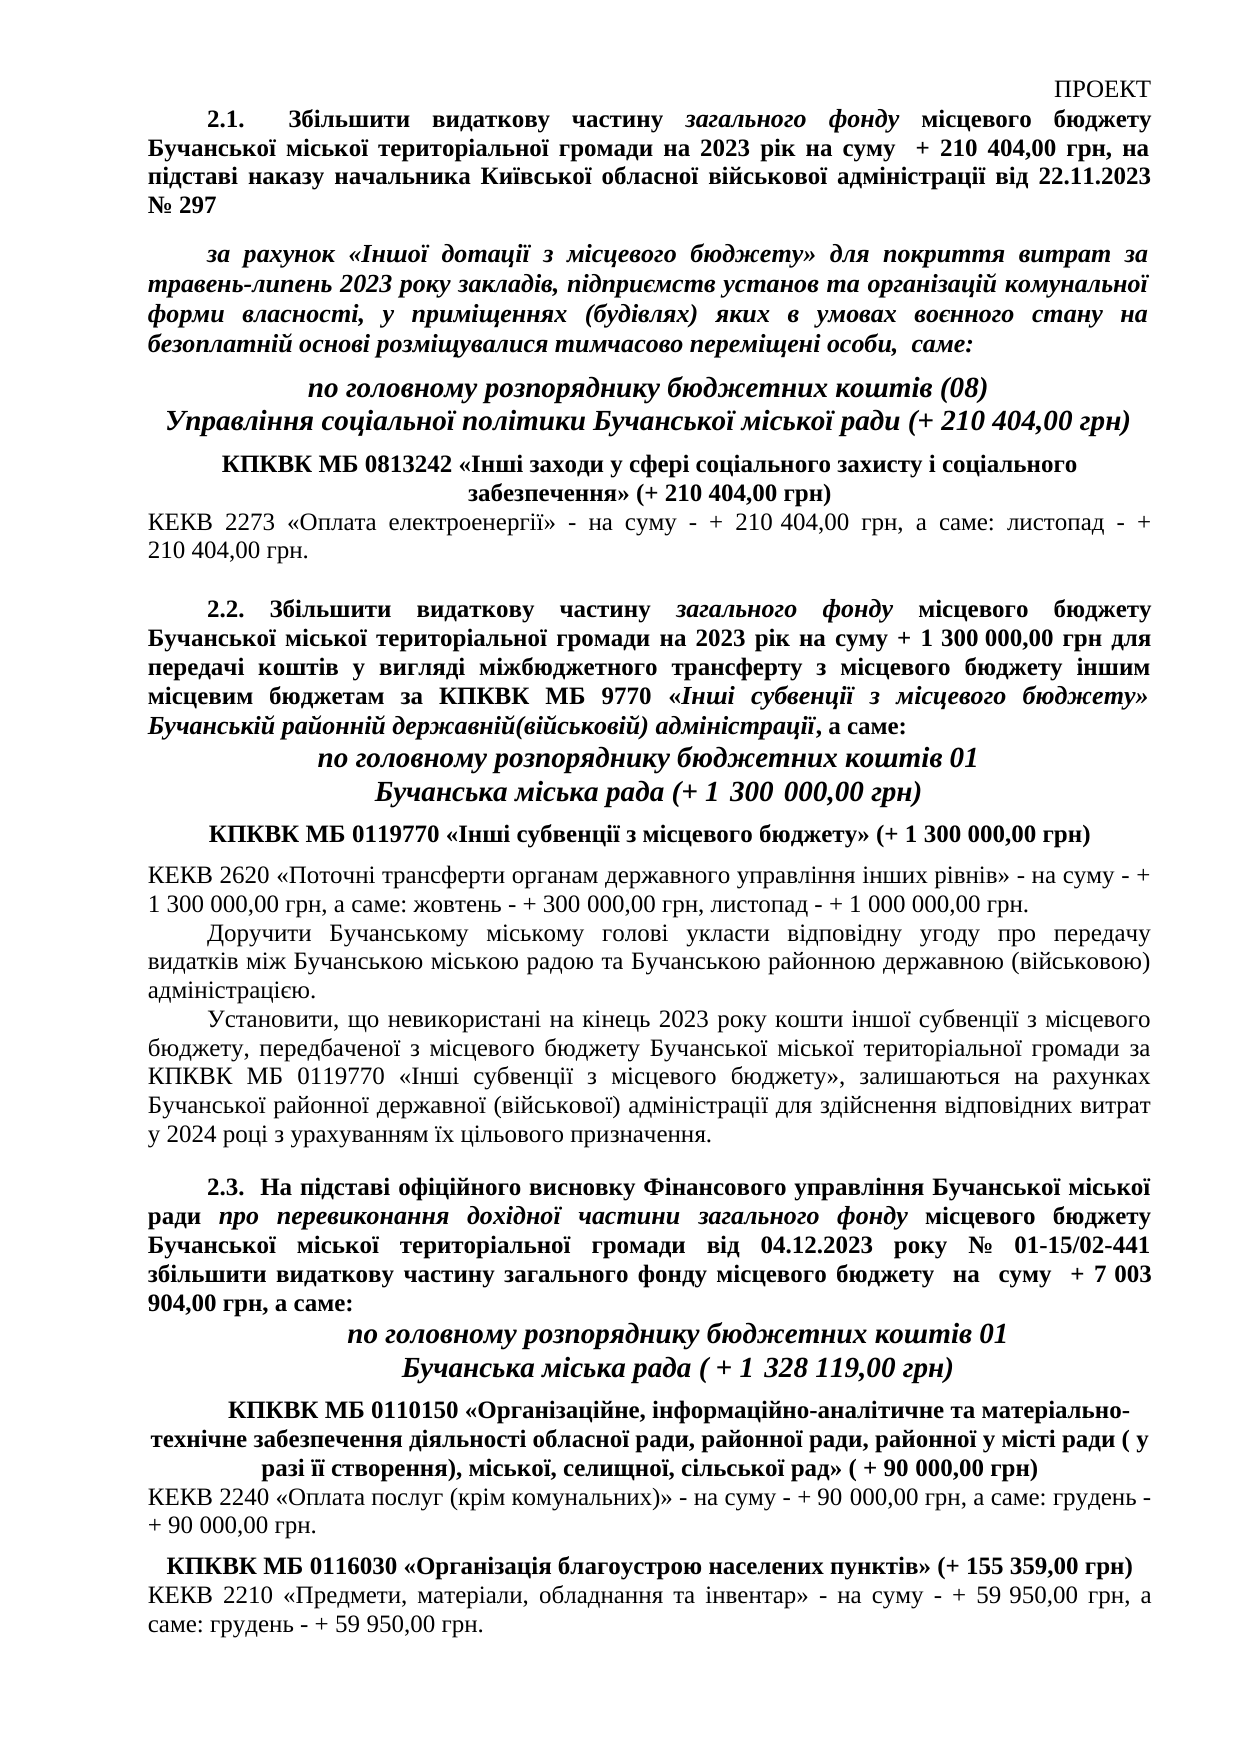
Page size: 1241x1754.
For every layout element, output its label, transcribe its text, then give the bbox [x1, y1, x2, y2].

text Управління соціальної політики Бучанської міської ради (+ 210 404,00 грн) [148, 403, 1152, 437]
text Установити, що невикористані на кінець 2023 року кошти іншої субвенції з місцевого бюджету, передбаченої з місцевого бюджету Бучанської міської територіальної громади за КПКВК МБ 0119770 «Інші субвенції з місцевого бюджету», залишаються на рахунках Бучанської районної державної (військової) адміністрації для здійснення відповідних витрат у 2024 році з урахуванням їх цільового призначення. [148, 1004, 1152, 1148]
text КЕКВ 2273 «Оплата електроенергії» - на суму - + 210 404,00 грн, а саме: листопад - + 210 404,00 грн. [148, 507, 1152, 564]
text по головному розпоряднику бюджетних коштів (08) [148, 370, 1152, 403]
text по головному розпоряднику бюджетних коштів 01 [148, 740, 1152, 774]
text Бучанська міська рада ( + 1 328 119,00 грн) [148, 1350, 1152, 1384]
text КПКВК МБ 0110150 «Організаційне, інформаційно-аналітичне та матеріально-технічне забезпечення діяльності обласної ради, районної ради, районної у місті ради ( у разі її створення), міської, селищної, сільської рад» ( + 90 000,00 грн) [148, 1396, 1152, 1482]
text КПКВК МБ 0119770 «Інші субвенції з місцевого бюджету» (+ 1 300 000,00 грн) [148, 819, 1152, 848]
text 2.3. На підставі офіційного висновку Фінансового управління Бучанської міської ради про перевиконання дохідної частини загального фонду місцевого бюджету Бучанської міської територіальної громади від 04.12.2023 року № 01-15/02-441 збільшити видаткову частину загального фонду місцевого бюджету на суму + 7 003 904,00 грн, а саме: [148, 1172, 1152, 1317]
text КЕКВ 2210 «Предмети, матеріали, обладнання та інвентар» - на суму - + 59 950,00 грн, а саме: грудень - + 59 950,00 грн. [148, 1580, 1152, 1638]
text за рахунок «Іншої дотації з місцевого бюджету» для покриття витрат за травень-липень 2023 року закладів, підприємств установ та організацій комунальної форми власності, у приміщеннях (будівлях) яких в умовах воєнного стану на безоплатній основі розміщувалися тимчасово переміщені особи, саме: [148, 238, 1152, 358]
text 2.2. Збільшити видаткову частину загального фонду місцевого бюджету Бучанської міської територіальної громади на 2023 рік на суму + 1 300 000,00 грн для передачі коштів у вигляді міжбюджетного трансферту з місцевого бюджету іншим місцевим бюджетам за КПКВК МБ 9770 «Інші субвенції з місцевого бюджету» Бучанській районній державній(військовій) адміністрації, а саме: [148, 593, 1152, 740]
text по головному розпоряднику бюджетних коштів 01 [148, 1317, 1152, 1350]
text Доручити Бучанському міському голові укласти відповідну угоду про передачу видатків між Бучанською міською радою та Бучанською районною державною (військовою) адміністрацією. [148, 918, 1152, 1004]
text КЕКВ 2620 «Поточні трансферти органам державного управління інших рівнів» - на суму - + 1 300 000,00 грн, а саме: жовтень - + 300 000,00 грн, листопад - + 1 000 000,00 грн. [148, 860, 1152, 918]
text Бучанська міська рада (+ 1 300 000,00 грн) [148, 774, 1152, 807]
text КПКВК МБ 0813242 «Інші заходи у сфері соціального захисту і соціального забезпечення» (+ 210 404,00 грн) [148, 449, 1152, 507]
text КЕКВ 2240 «Оплата послуг (крім комунальних)» - на суму - + 90 000,00 грн, а саме: грудень - + 90 000,00 грн. [148, 1482, 1152, 1539]
text 2.1. Збільшити видаткову частину загального фонду місцевого бюджету Бучанської міської територіальної громади на 2023 рік на суму + 210 404,00 грн, на підставі наказу начальника Київської обласної військової адміністрації від 22.11.2023 № 297 [148, 103, 1152, 219]
text КПКВК МБ 0116030 «Організація благоустрою населених пунктів» (+ 155 359,00 грн) [148, 1551, 1152, 1580]
